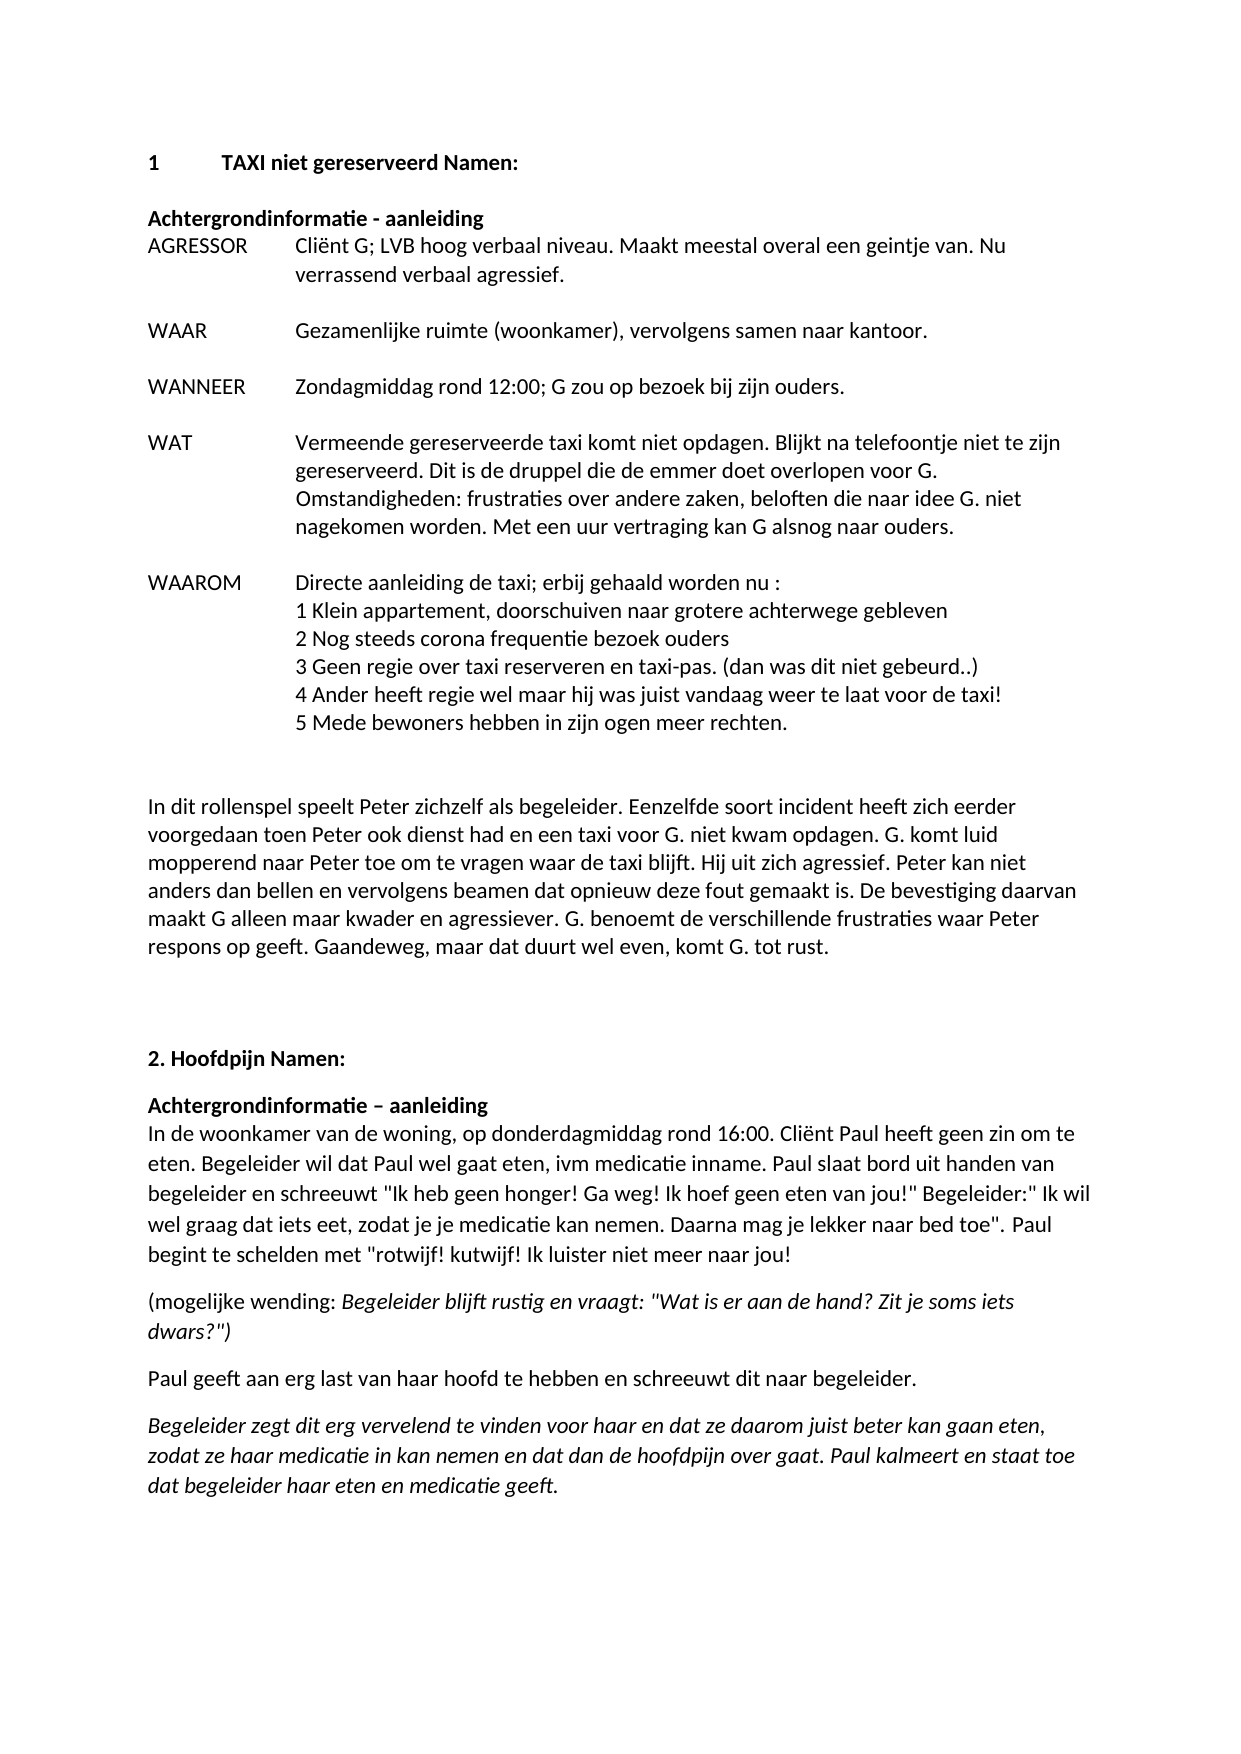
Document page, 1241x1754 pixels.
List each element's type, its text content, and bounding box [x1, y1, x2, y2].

text Achtergrondinformatie – aanleiding [148, 1091, 1093, 1119]
text Begeleider zegt dit erg vervelend te vinden voor haar en dat ze daarom juist beter kan gaan eten, zodat ze haar medicatie in kan nemen en dat dan de hoofdpijn over gaat. Paul kalmeert en staat toe dat begeleider haar eten en medicatie geeft. [148, 1411, 1093, 1499]
text AGRESSOR Cliënt G; LVB hoog verbaal niveau. Maakt meestal overal een geintje van. Nu verrassend verbaal agressief. [148, 232, 1093, 288]
text In dit rollenspel speelt Peter zichzelf als begeleider. Eenzelfde soort incident heeft zich eerder voorgedaan toen Peter ook dienst had en een taxi voor G. niet kwam opdagen. G. komt luid mopperend naar Peter toe om te vragen waar de taxi blijft. Hij uit zich agressief. Peter kan niet anders dan bellen en vervolgens beamen dat opnieuw deze fout gemaakt is. De bevestiging daarvan maakt G alleen maar kwader en agressiever. G. benoemt de verschillende frustraties waar Peter respons op geeft. Gaandeweg, maar dat duurt wel even, komt G. tot rust. [148, 792, 1093, 960]
text Omstandigheden: frustraties over andere zaken, beloften die naar idee G. niet nagekomen worden. Met een uur vertraging kan G alsnog naar ouders. [295, 484, 1093, 540]
text 5 Mede bewoners hebben in zijn ogen meer rechten. [221, 708, 1093, 736]
text In de woonkamer van de woning, op donderdagmiddag rond 16:00. Cliënt Paul heeft geen zin om te eten. Begeleider wil dat Paul wel gaat eten, ivm medicatie inname. Paul slaat bord uit handen van begeleider en schreeuwt "Ik heb geen honger! Ga weg! Ik hoef geen eten van jou!" Begeleider:" Ik wil wel graag dat iets eet, zodat je je medicatie kan nemen. Daarna mag je lekker naar bed toe". Paul begint te schelden met "rotwijf! kutwijf! Ik luister niet meer naar jou! [148, 1119, 1093, 1268]
text 1 TAXI niet gereserveerd Namen: [148, 148, 1093, 176]
text 3 Geen regie over taxi reserveren en taxi-pas. (dan was dit niet gebeurd..) [221, 652, 1093, 680]
text 2 Nog steeds corona frequentie bezoek ouders [221, 624, 1093, 652]
text WANNEER Zondagmiddag rond 12:00; G zou op bezoek bij zijn ouders. [148, 372, 1093, 400]
text 1 Klein appartement, doorschuiven naar grotere achterwege gebleven [148, 596, 1093, 624]
text 2. Hoofdpijn Namen: [148, 1044, 1093, 1072]
text Paul geeft aan erg last van haar hoofd te hebben en schreeuwt dit naar begeleider. [148, 1364, 1093, 1392]
text WAAR Gezamenlijke ruimte (woonkamer), vervolgens samen naar kantoor. [148, 316, 1093, 344]
text 4 Ander heeft regie wel maar hij was juist vandaag weer te laat voor de taxi! [221, 680, 1093, 708]
text Achtergrondinformatie - aanleiding [148, 204, 1093, 232]
text WAAROM Directe aanleiding de taxi; erbij gehaald worden nu : [148, 568, 1093, 596]
text WAT Vermeende gereserveerde taxi komt niet opdagen. Blijkt na telefoontje niet te zijn gereserveerd. Dit is de druppel die de emmer doet overlopen voor G. [148, 428, 1093, 484]
text (mogelijke wending: Begeleider blijft rustig en vraagt: "Wat is er aan de hand? Zit je soms iets dwars?") [148, 1287, 1093, 1345]
